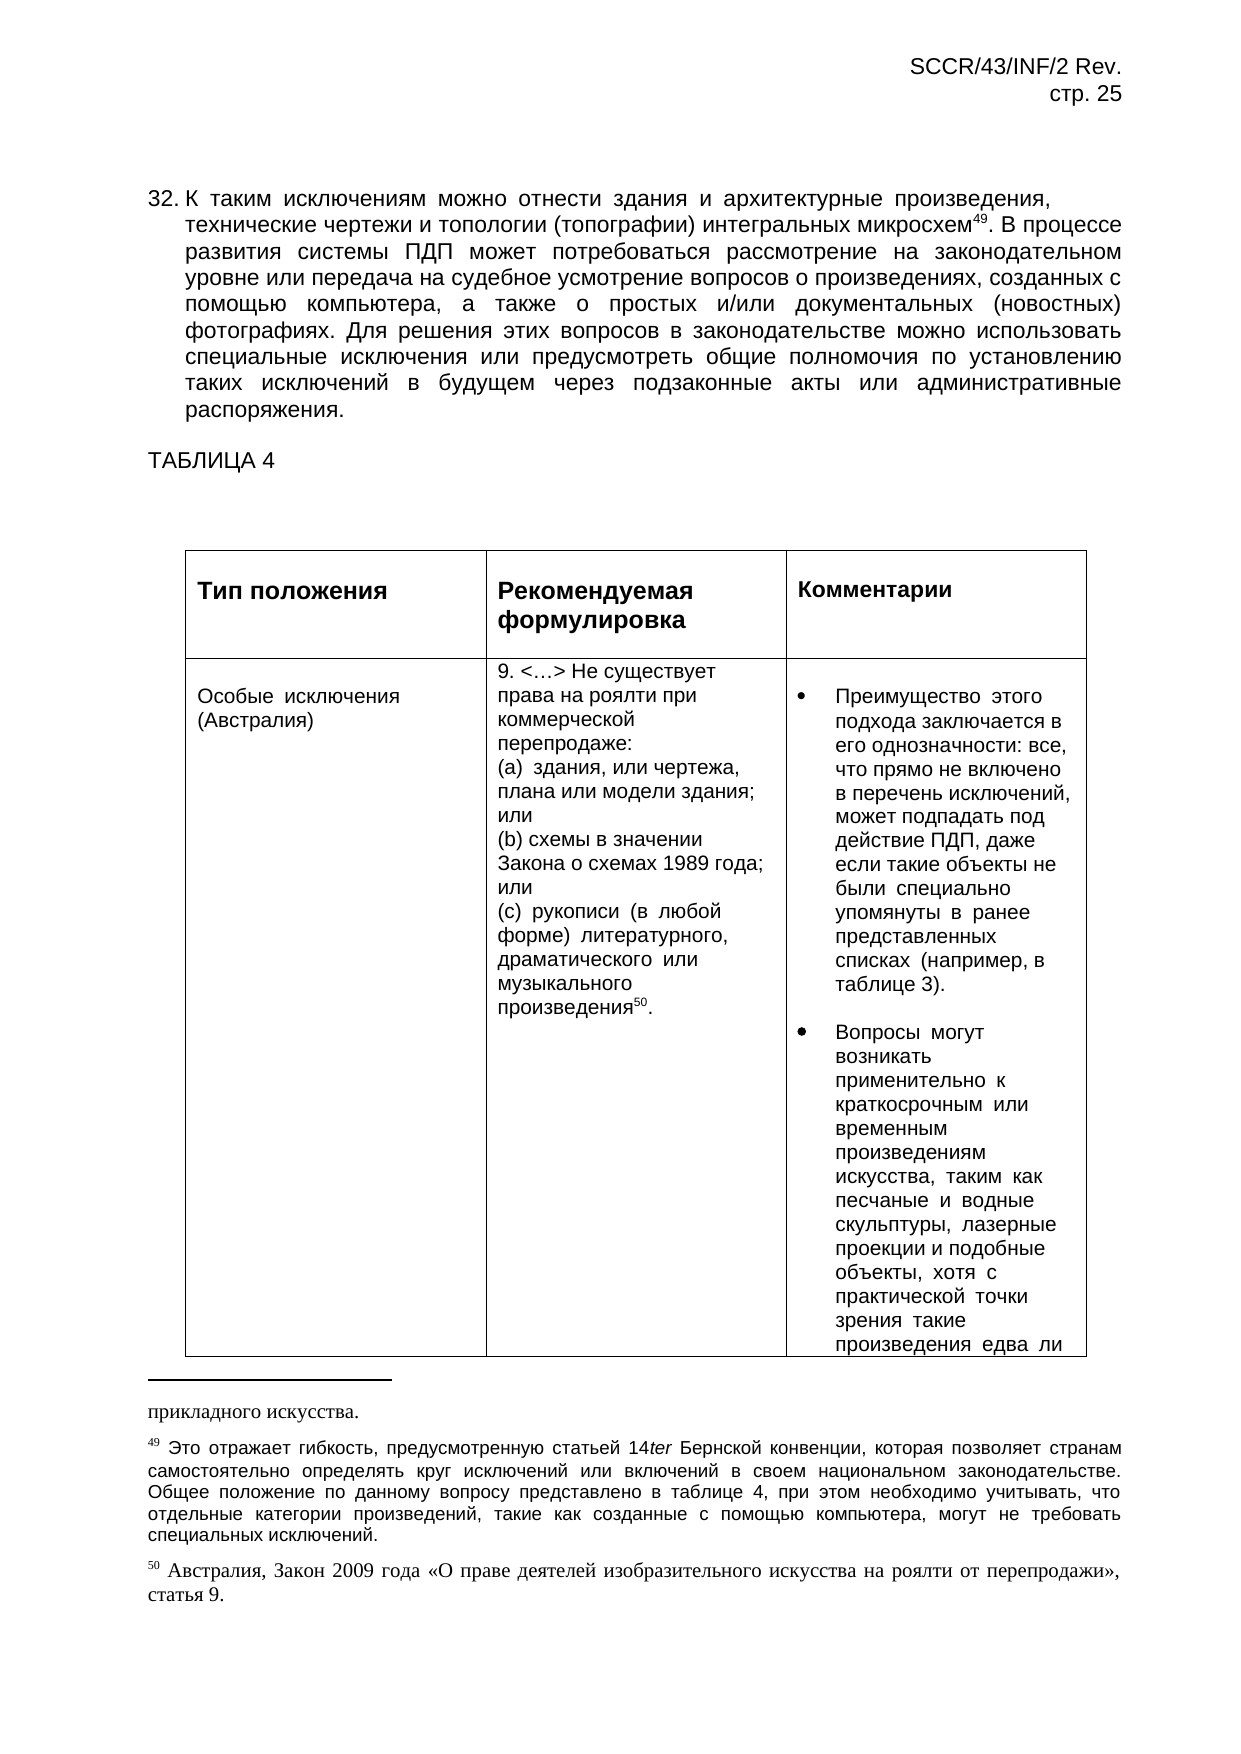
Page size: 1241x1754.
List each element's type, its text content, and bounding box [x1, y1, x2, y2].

subtitle Таблица 4 [148, 447, 1122, 473]
table_header Тип положения [186, 551, 486, 658]
list К таким исключениям можно отнести здания и архитектурные произведения, технические чертежи и топологии (топографии) интегральных микросхем. В процессе развития системы ПДП может потребоваться рассмотрение на законодательном уровне или передача на судебное усмотрение вопросов о произведениях, созданных с помощью компьютера, а также о простых и/или документальных (новостных) фотографиях. Для решения этих вопросов в законодательстве можно использовать специальные исключения или предусмотреть общие полномочия по установлению таких исключений в будущем через подзаконные акты или административные распоряжения. [148, 185, 1122, 422]
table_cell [487, 659, 786, 1356]
table_header Рекомендуемая формулировка [487, 551, 786, 658]
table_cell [186, 659, 486, 1356]
table_header Комментарии [787, 551, 1086, 658]
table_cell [787, 659, 1086, 1356]
